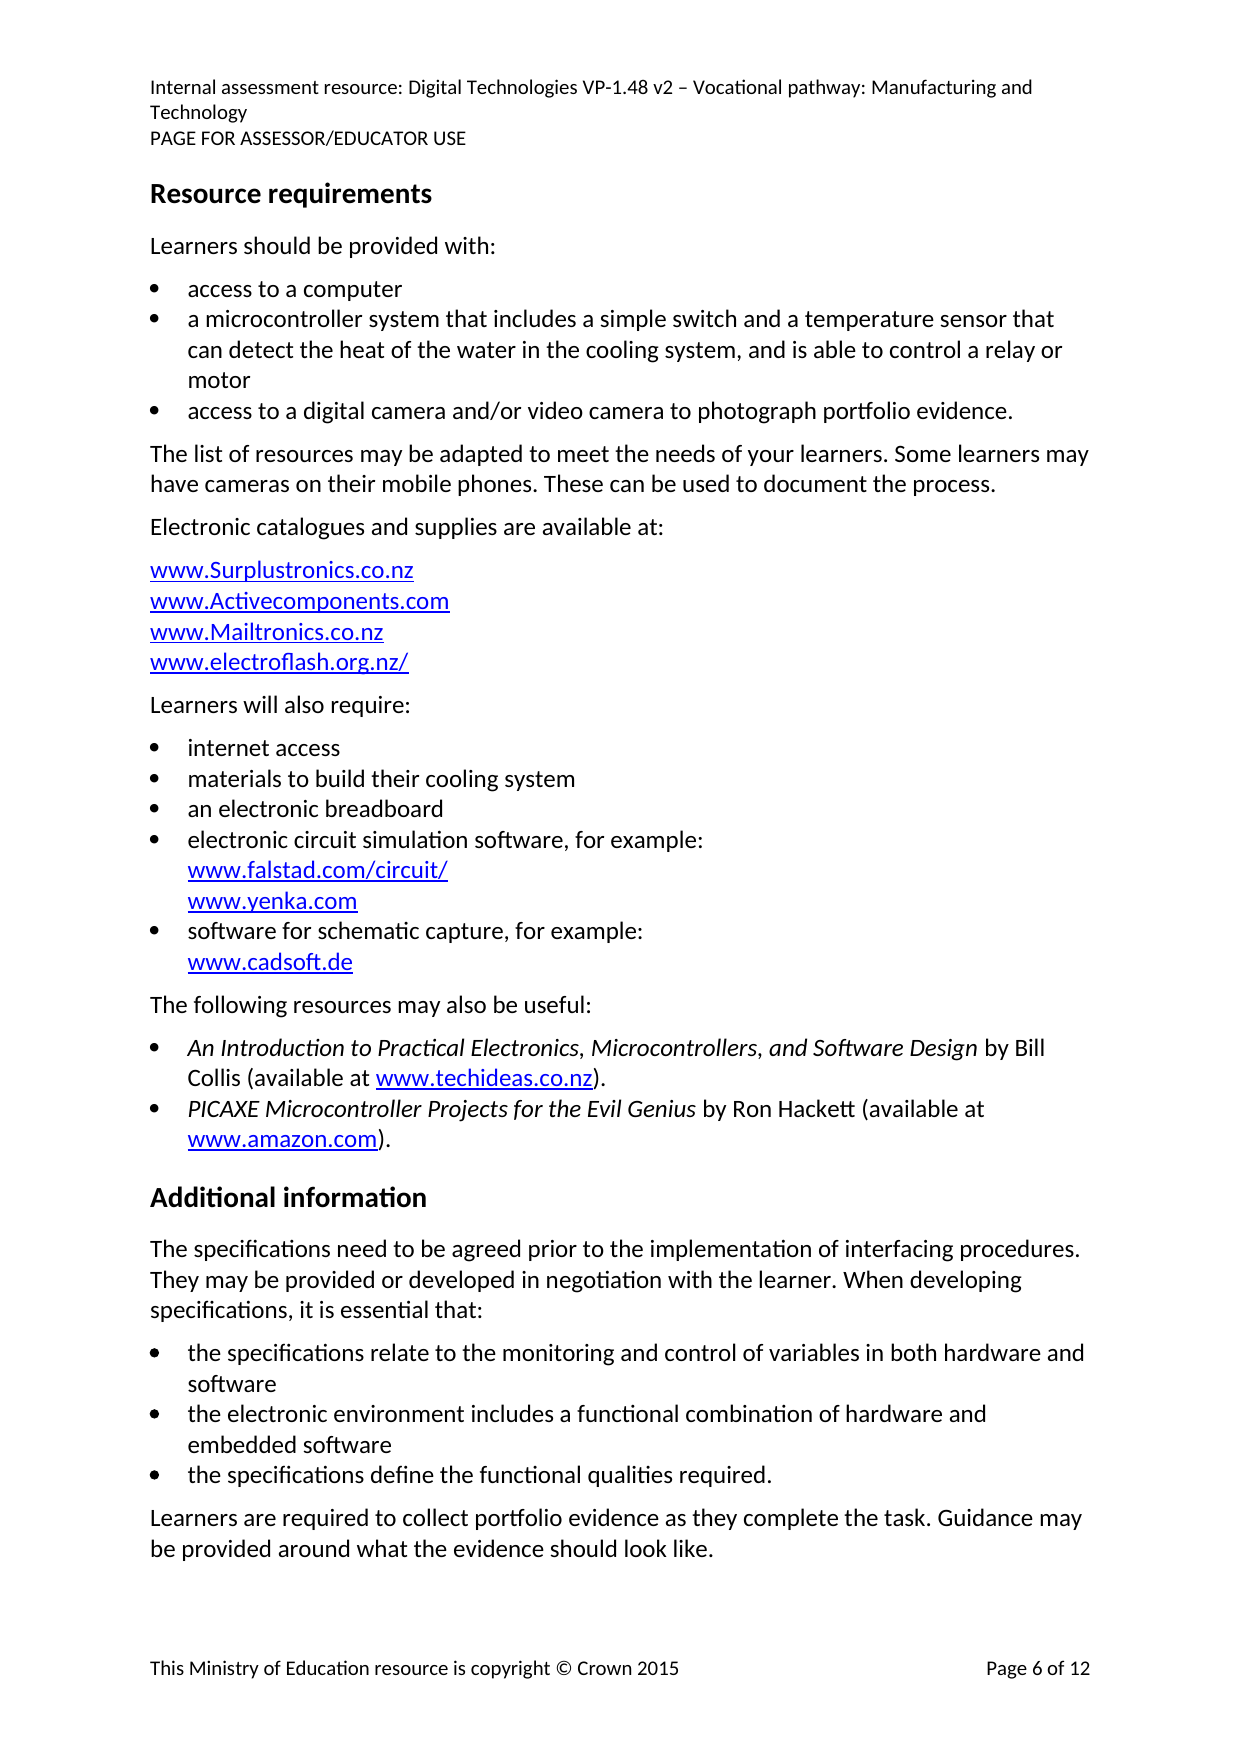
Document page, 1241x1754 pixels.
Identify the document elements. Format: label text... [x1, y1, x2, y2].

text internet access [150, 732, 1090, 763]
text The specifications need to be agreed prior to the implementation of interfacing procedures. They may be provided or developed in negotiation with the learner. When developing specifications, it is essential that: [150, 1233, 1090, 1325]
subtitle Additional information [150, 1179, 1090, 1214]
text electronic circuit simulation software, for example: [150, 824, 1090, 854]
text Learners should be provided with: [150, 230, 1090, 260]
text The following resources may also be useful: [150, 989, 1090, 1019]
text PICAXE Microcontroller Projects for the Evil Genius by Ron Hackett (available at www.amazon.com). [150, 1093, 1090, 1154]
text a microcontroller system that includes a simple switch and a temperature sensor that can detect the heat of the water in the cooling system, and is able to control a relay or motor [150, 303, 1090, 395]
text The list of resources may be adapted to meet the needs of your learners. Some learners may have cameras on their mobile phones. These can be used to document the process. [150, 438, 1090, 499]
list www.yenka.com [187, 885, 1090, 915]
text An Introduction to Practical Electronics, Microcontrollers, and Software Design by Bill Collis (available at www.techideas.co.nz). [150, 1032, 1090, 1093]
text software for schematic capture, for example: [150, 915, 1090, 946]
list www.Surplustronics.co.nz [150, 554, 1090, 585]
subtitle Resource requirements [150, 176, 1090, 211]
list www.Mailtronics.co.nz [150, 616, 1090, 646]
text Learners will also require: [150, 689, 1090, 720]
text Learners are required to collect portfolio evidence as they complete the task. Guidance may be provided around what the evidence should look like. [150, 1502, 1090, 1563]
list www.falstad.com/circuit/ [187, 854, 1090, 885]
text an electronic breadboard [150, 793, 1090, 824]
text the specifications relate to the monitoring and control of variables in both hardware and software [150, 1337, 1090, 1398]
list www.cadsoft.de [187, 946, 1090, 976]
list www.Activecomponents.com [150, 585, 1090, 616]
text access to a digital camera and/or video camera to photograph portfolio evidence. [150, 395, 1090, 426]
text the specifications define the functional qualities required. [150, 1459, 1090, 1490]
text materials to build their cooling system [150, 763, 1090, 793]
text access to a computer [150, 273, 1090, 303]
list www.electroflash.org.nz/ [150, 646, 1090, 677]
text the electronic environment includes a functional combination of hardware and embedded software [150, 1398, 1090, 1459]
text Electronic catalogues and supplies are available at: [150, 512, 1090, 542]
